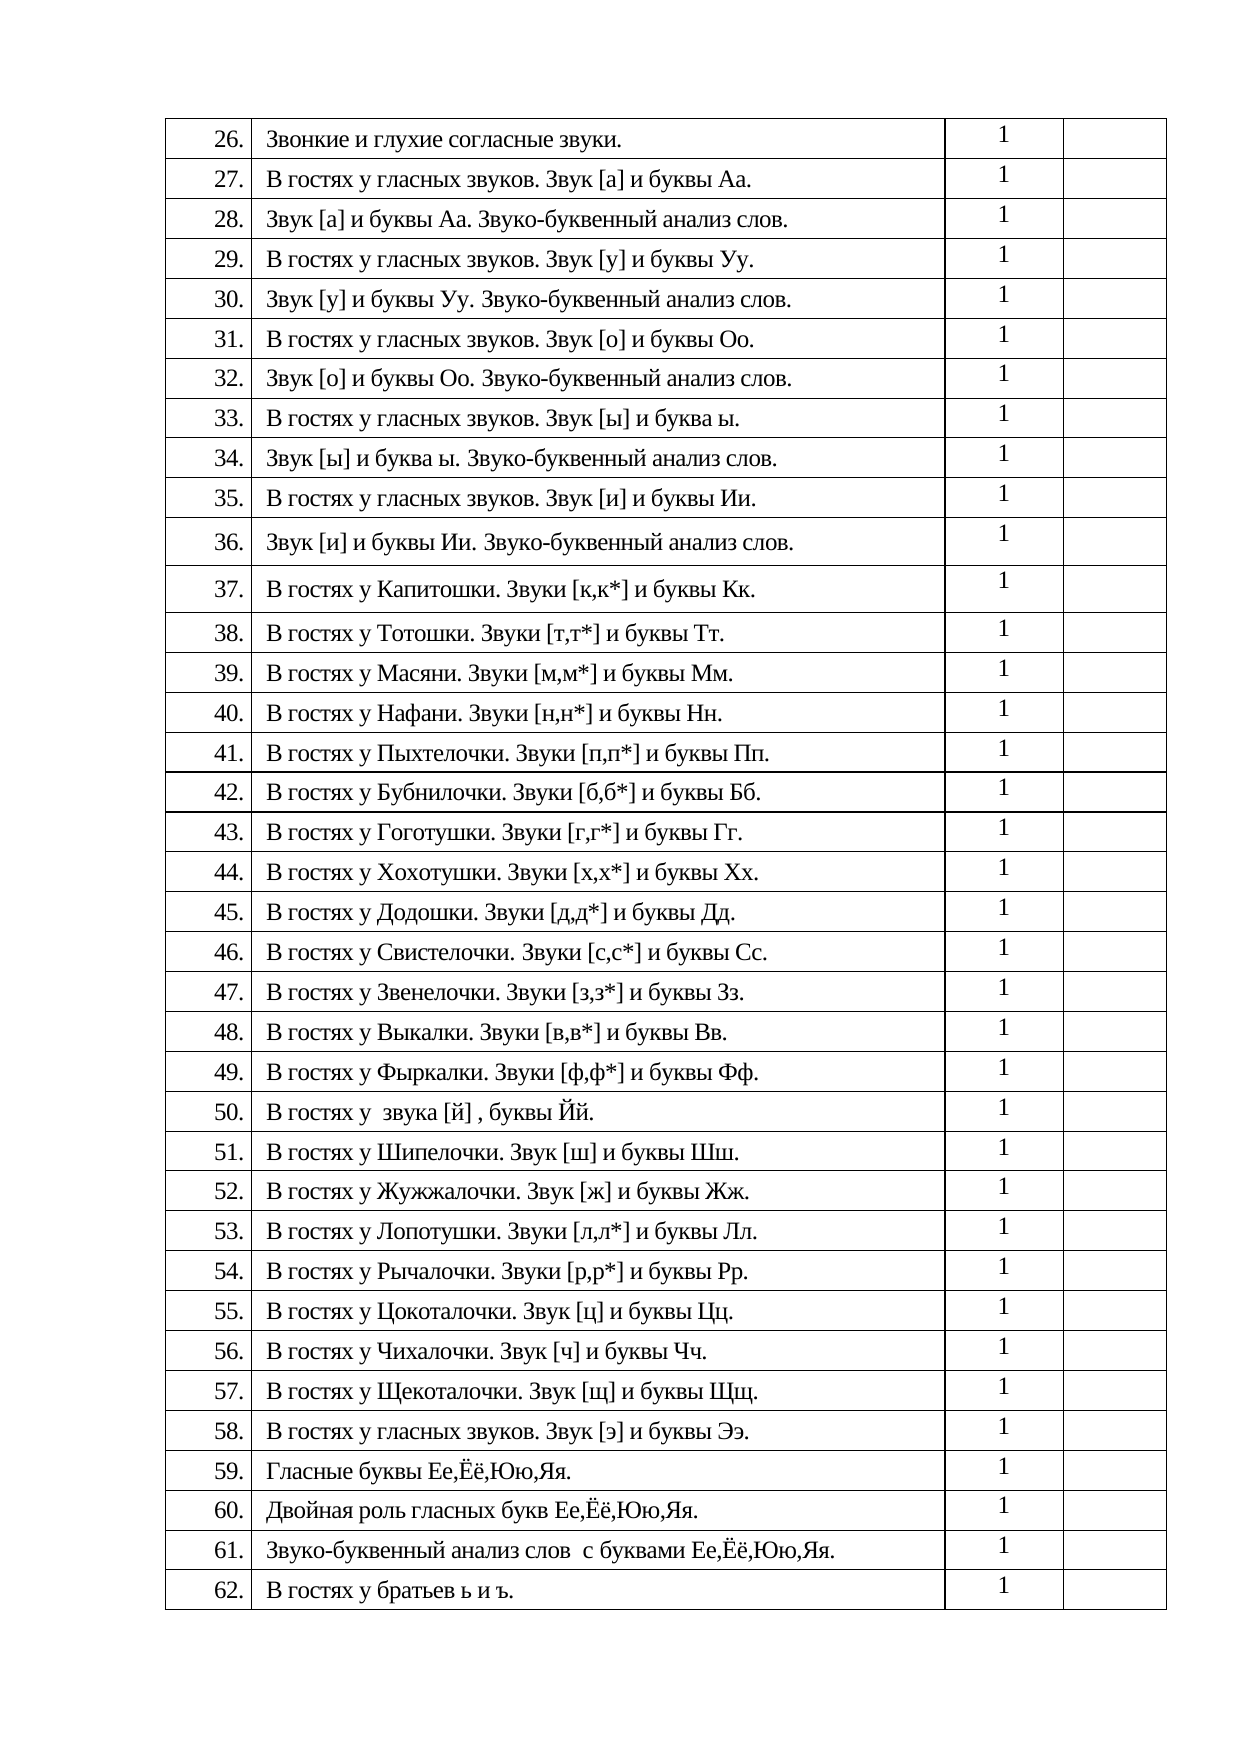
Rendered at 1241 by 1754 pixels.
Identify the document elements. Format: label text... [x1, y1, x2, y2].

table_cell [1064, 613, 1166, 652]
table_cell В гостях у гласных звуков. Звук [о] и буквы Оо. [252, 319, 944, 357]
table_cell 1 [946, 653, 1063, 692]
table_cell 1 [946, 478, 1063, 517]
table_cell [1064, 1291, 1166, 1330]
table_cell Звонкие и глухие согласные звуки. [252, 119, 944, 158]
table_cell 1 [946, 279, 1063, 318]
table_cell Звук [и] и буквы Ии. Звуко-буквенный анализ слов. [252, 518, 944, 564]
table_cell 1 [946, 399, 1063, 437]
table_cell 1 [946, 932, 1063, 971]
table_cell 1 [946, 1411, 1063, 1450]
table_cell В гостях у Капитошки. Звуки [к,к*] и буквы Кк. [252, 566, 944, 612]
table_cell В гостях у Рычалочки. Звуки [р,р*] и буквы Рр. [252, 1251, 944, 1290]
table_cell 1 [946, 613, 1063, 652]
table_cell [166, 892, 251, 931]
table_cell 1 [946, 199, 1063, 238]
table_cell [166, 693, 251, 732]
table_cell [1064, 1211, 1166, 1250]
table_cell [1064, 693, 1166, 732]
table_cell [166, 199, 251, 238]
table_cell В гостях у Масяни. Звуки [м,м*] и буквы Мм. [252, 653, 944, 692]
table_cell Звук [а] и буквы Аа. Звуко-буквенный анализ слов. [252, 199, 944, 238]
table_cell 1 [946, 1132, 1063, 1170]
table_cell [166, 972, 251, 1011]
table_cell [166, 1012, 251, 1051]
table_cell 1 [946, 319, 1063, 357]
table_cell [1064, 518, 1166, 564]
table_cell Звук [о] и буквы Оо. Звуко-буквенный анализ слов. [252, 359, 944, 397]
table_cell [1064, 653, 1166, 692]
table_cell [166, 1092, 251, 1131]
table_cell [1064, 438, 1166, 477]
table_cell [1064, 359, 1166, 397]
table_cell [166, 1211, 251, 1250]
table_cell [166, 1052, 251, 1091]
table_cell [166, 159, 251, 198]
table_cell В гостях у гласных звуков. Звук [а] и буквы Аа. [252, 159, 944, 198]
table_cell [1064, 1531, 1166, 1569]
table_cell 1 [946, 1570, 1063, 1609]
table_cell [166, 1331, 251, 1370]
table_cell В гостях у гласных звуков. Звук [у] и буквы Уу. [252, 239, 944, 278]
table_cell [1064, 733, 1166, 771]
table_cell 1 [946, 1371, 1063, 1410]
table_cell [166, 239, 251, 278]
table_cell [166, 319, 251, 357]
table_cell 1 [946, 1451, 1063, 1489]
table_cell [166, 613, 251, 652]
table_cell [1064, 852, 1166, 891]
table_cell [1064, 1371, 1166, 1410]
table_cell [1064, 1012, 1166, 1051]
table_cell 1 [946, 1171, 1063, 1210]
table_cell В гостях у Нафани. Звуки [н,н*] и буквы Нн. [252, 693, 944, 732]
table_cell В гостях у Шипелочки. Звук [ш] и буквы Шш. [252, 1132, 944, 1170]
table_cell В гостях у Хохотушки. Звуки [х,х*] и буквы Хх. [252, 852, 944, 891]
table_cell [166, 359, 251, 397]
table_cell 1 [946, 813, 1063, 851]
table_cell В гостях у Выкалки. Звуки [в,в*] и буквы Вв. [252, 1012, 944, 1051]
table_cell [166, 1451, 251, 1489]
table_cell [166, 566, 251, 612]
table_cell 1 [946, 1531, 1063, 1569]
table_cell В гостях у гласных звуков. Звук [э] и буквы Ээ. [252, 1411, 944, 1450]
table_cell [1064, 119, 1166, 158]
table_cell В гостях у братьев ь и ъ. [252, 1570, 944, 1609]
table_cell [166, 813, 251, 851]
table_cell [166, 1371, 251, 1410]
table_cell [166, 852, 251, 891]
table_cell [1064, 478, 1166, 517]
table_cell Звук [ы] и буква ы. Звуко-буквенный анализ слов. [252, 438, 944, 477]
table_cell 1 [946, 1012, 1063, 1051]
table_cell [1064, 199, 1166, 238]
table_cell 1 [946, 1052, 1063, 1091]
table_cell [166, 1491, 251, 1529]
table_cell [1064, 159, 1166, 198]
table_cell 1 [946, 359, 1063, 397]
table_cell В гостях у Лопотушки. Звуки [л,л*] и буквы Лл. [252, 1211, 944, 1250]
table_cell В гостях у звука [й] , буквы Йй. [252, 1092, 944, 1131]
table_cell 1 [946, 1211, 1063, 1250]
table_cell [166, 438, 251, 477]
table_cell [1064, 1491, 1166, 1529]
table_cell 1 [946, 1491, 1063, 1529]
table_cell [166, 478, 251, 517]
table_cell [1064, 239, 1166, 278]
table_cell [1064, 319, 1166, 357]
table_cell [1064, 1171, 1166, 1210]
table_cell 1 [946, 852, 1063, 891]
table_cell В гостях у Фыркалки. Звуки [ф,ф*] и буквы Фф. [252, 1052, 944, 1091]
table_cell В гостях у гласных звуков. Звук [ы] и буква ы. [252, 399, 944, 437]
table_cell [166, 653, 251, 692]
table_cell [1064, 1331, 1166, 1370]
table_cell [166, 1132, 251, 1170]
table_cell [1064, 892, 1166, 931]
table_cell В гостях у Пыхтелочки. Звуки [п,п*] и буквы Пп. [252, 733, 944, 771]
table_cell 1 [946, 159, 1063, 198]
table_cell [1064, 566, 1166, 612]
table_cell 1 [946, 733, 1063, 771]
table_cell В гостях у Додошки. Звуки [д,д*] и буквы Дд. [252, 892, 944, 931]
table_cell 1 [946, 892, 1063, 931]
table_cell [1064, 813, 1166, 851]
table_cell [166, 1251, 251, 1290]
table_cell В гостях у Тотошки. Звуки [т,т*] и буквы Тт. [252, 613, 944, 652]
table_cell 1 [946, 438, 1063, 477]
table_cell [1064, 932, 1166, 971]
table_cell [166, 733, 251, 771]
table_cell 1 [946, 1092, 1063, 1131]
table_cell [166, 1291, 251, 1330]
table_cell 1 [946, 518, 1063, 564]
table_cell [166, 1570, 251, 1609]
table_cell [1064, 773, 1166, 811]
table_cell [1064, 399, 1166, 437]
table_cell В гостях у Чихалочки. Звук [ч] и буквы Чч. [252, 1331, 944, 1370]
table_cell [1064, 1052, 1166, 1091]
table_cell [1064, 1251, 1166, 1290]
table_cell [1064, 1092, 1166, 1131]
table_cell Гласные буквы Ее,Ёё,Юю,Яя. [252, 1451, 944, 1489]
table_cell Звуко-буквенный анализ слов с буквами Ее,Ёё,Юю,Яя. [252, 1531, 944, 1569]
table_cell 1 [946, 1251, 1063, 1290]
table_cell [166, 518, 251, 564]
table_cell [166, 932, 251, 971]
table_cell [166, 1411, 251, 1450]
table_cell [1064, 972, 1166, 1011]
table_cell [166, 1171, 251, 1210]
table_cell В гостях у гласных звуков. Звук [и] и буквы Ии. [252, 478, 944, 517]
table_cell [166, 399, 251, 437]
table_cell В гостях у Звенелочки. Звуки [з,з*] и буквы Зз. [252, 972, 944, 1011]
table_cell В гостях у Цокоталочки. Звук [ц] и буквы Цц. [252, 1291, 944, 1330]
table_cell 1 [946, 566, 1063, 612]
table_cell В гостях у Гоготушки. Звуки [г,г*] и буквы Гг. [252, 813, 944, 851]
table_cell Звук [у] и буквы Уу. Звуко-буквенный анализ слов. [252, 279, 944, 318]
table_cell 1 [946, 239, 1063, 278]
table_cell 1 [946, 1291, 1063, 1330]
table_cell В гостях у Щекоталочки. Звук [щ] и буквы Щщ. [252, 1371, 944, 1410]
table_cell 1 [946, 1331, 1063, 1370]
table_cell 1 [946, 773, 1063, 811]
table_cell [166, 119, 251, 158]
table_cell 1 [946, 119, 1063, 158]
table_cell [1064, 1411, 1166, 1450]
table_cell В гостях у Свистелочки. Звуки [с,с*] и буквы Сс. [252, 932, 944, 971]
table_cell [166, 279, 251, 318]
table_cell В гостях у Бубнилочки. Звуки [б,б*] и буквы Бб. [252, 773, 944, 811]
table_cell [1064, 279, 1166, 318]
table_cell [1064, 1451, 1166, 1489]
table_cell [1064, 1570, 1166, 1609]
table_cell [1064, 1132, 1166, 1170]
table_cell [166, 773, 251, 811]
table_cell В гостях у Жужжалочки. Звук [ж] и буквы Жж. [252, 1171, 944, 1210]
table_cell [166, 1531, 251, 1569]
table_cell 1 [946, 972, 1063, 1011]
table_cell Двойная роль гласных букв Ее,Ёё,Юю,Яя. [252, 1491, 944, 1529]
table_cell 1 [946, 693, 1063, 732]
